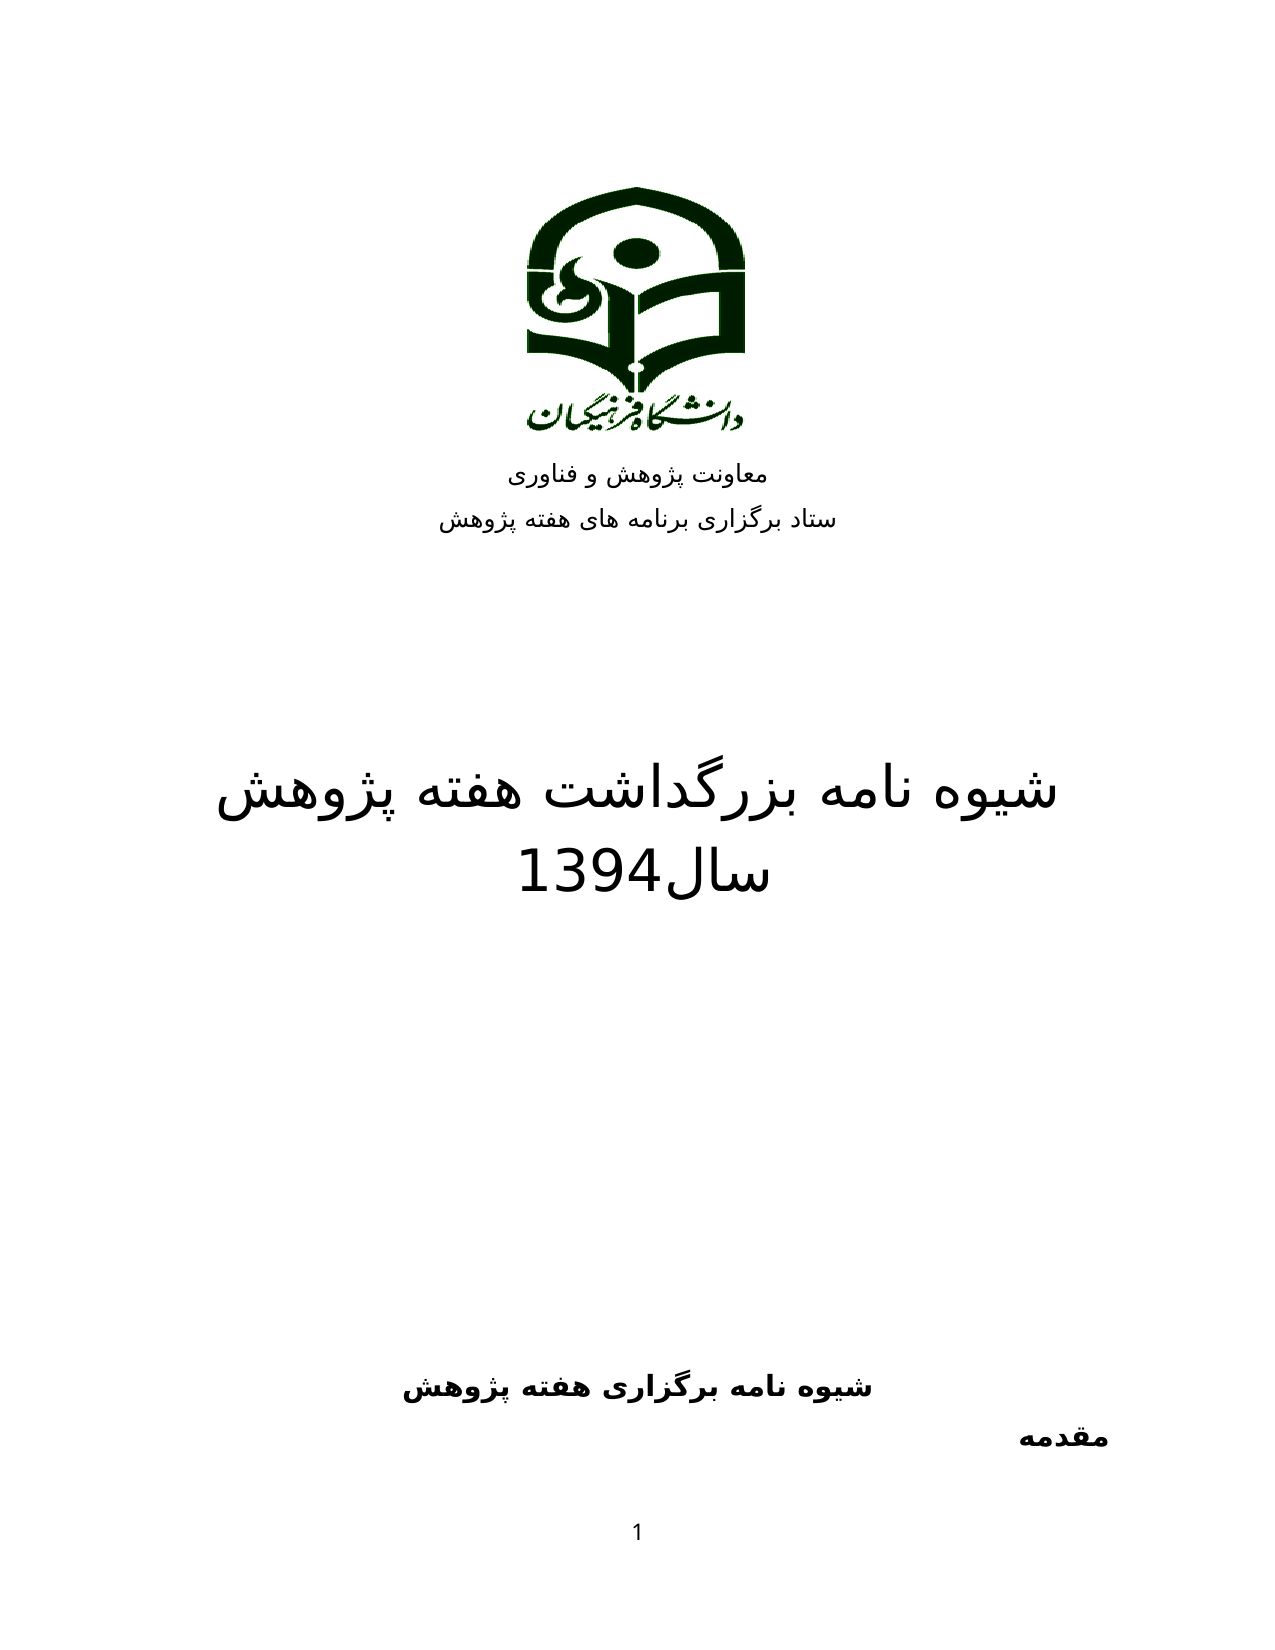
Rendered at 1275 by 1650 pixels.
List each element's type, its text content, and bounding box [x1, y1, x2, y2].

text شیوه نامه بزرگداشت هفته پژوهش [150, 753, 1125, 821]
text ستاد برگزاری برنامه های هفته پژوهش [150, 505, 1125, 534]
list مقدمه [150, 1420, 1110, 1454]
text شیوه نامه برگزاری هفته پژوهش [150, 1369, 1125, 1403]
picture [457, 150, 818, 443]
text سال1394 [150, 838, 1125, 906]
text معاونت پژوهش و فناوری [150, 459, 1125, 488]
